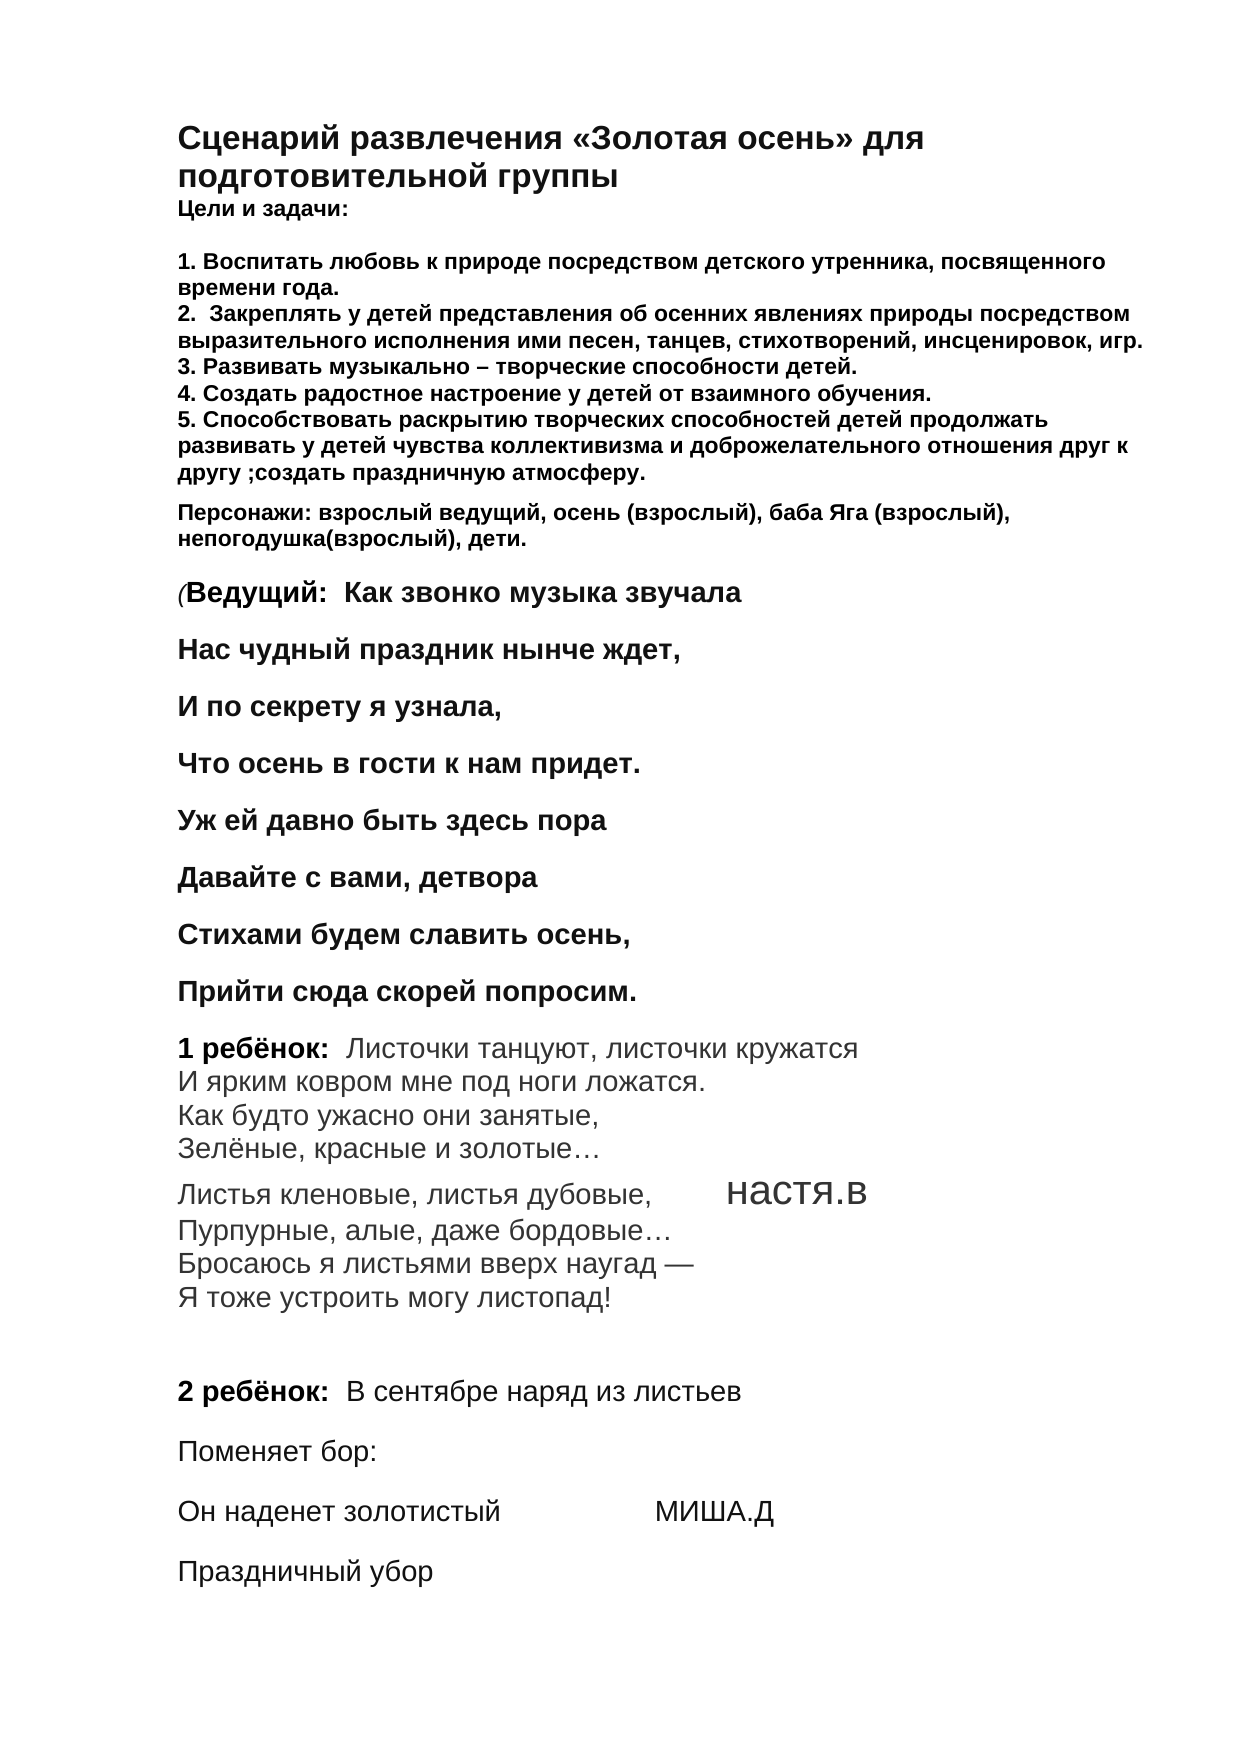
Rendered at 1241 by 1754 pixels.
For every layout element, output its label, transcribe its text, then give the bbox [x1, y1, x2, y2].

text 1 ребёнок: Листочки танцуют, листочки кружатся И ярким ковром мне под ноги ложатся. Как будто ужасно они занятые, Зелёные, красные и золотые… Листья кленовые, листья дубовые, настя.в Пурпурные, алые, даже бордовые… Бросаюсь я листьями вверх наугад — Я тоже устроить могу листопад! [177, 1031, 1152, 1314]
text (Ведущий: Как звонко музыка звучала [177, 575, 1152, 609]
text Прийти сюда скорей попросим. [177, 974, 1152, 1007]
text И по секрету я узнала, [177, 689, 1152, 723]
text Нас чудный праздник нынче ждет, [177, 632, 1152, 666]
text Он наденет золотистый МИША.Д [177, 1494, 1152, 1527]
text Давайте с вами, детвора [177, 860, 1152, 893]
text Сценарий развлечения «Золотая осень» для подготовительной группы [177, 118, 1152, 195]
text Цели и задачи: [177, 195, 1152, 221]
text Стихами будем славить осень, [177, 917, 1152, 951]
text Уж ей давно быть здесь пора [177, 803, 1152, 837]
text Праздничный убор [177, 1554, 1152, 1588]
text Персонажи: взрослый ведущий, осень (взрослый), баба Яга (взрослый), непогодушка(взрослый), дети. [177, 499, 1152, 552]
text 2 ребёнок: В сентябре наряд из листьев [177, 1340, 1152, 1407]
text Что осень в гости к нам придет. [177, 746, 1152, 779]
text 1. Воспитать любовь к природе посредством детского утренника, посвященного времени года. 2. Закреплять у детей представления об осенних явлениях природы посредством выразительного исполнения ими песен, танцев, стихотворений, инсценировок, игр. 3. Развивать музыкально – творческие способности детей. 4. Создать радостное настроение у детей от взаимного обучения. 5. Способствовать раскрытию творческих способностей детей продолжать развивать у детей чувства коллективизма и доброжелательного отношения друг к другу ;создать праздничную атмосферу. [177, 248, 1152, 485]
text Поменяет бор: [177, 1434, 1152, 1467]
